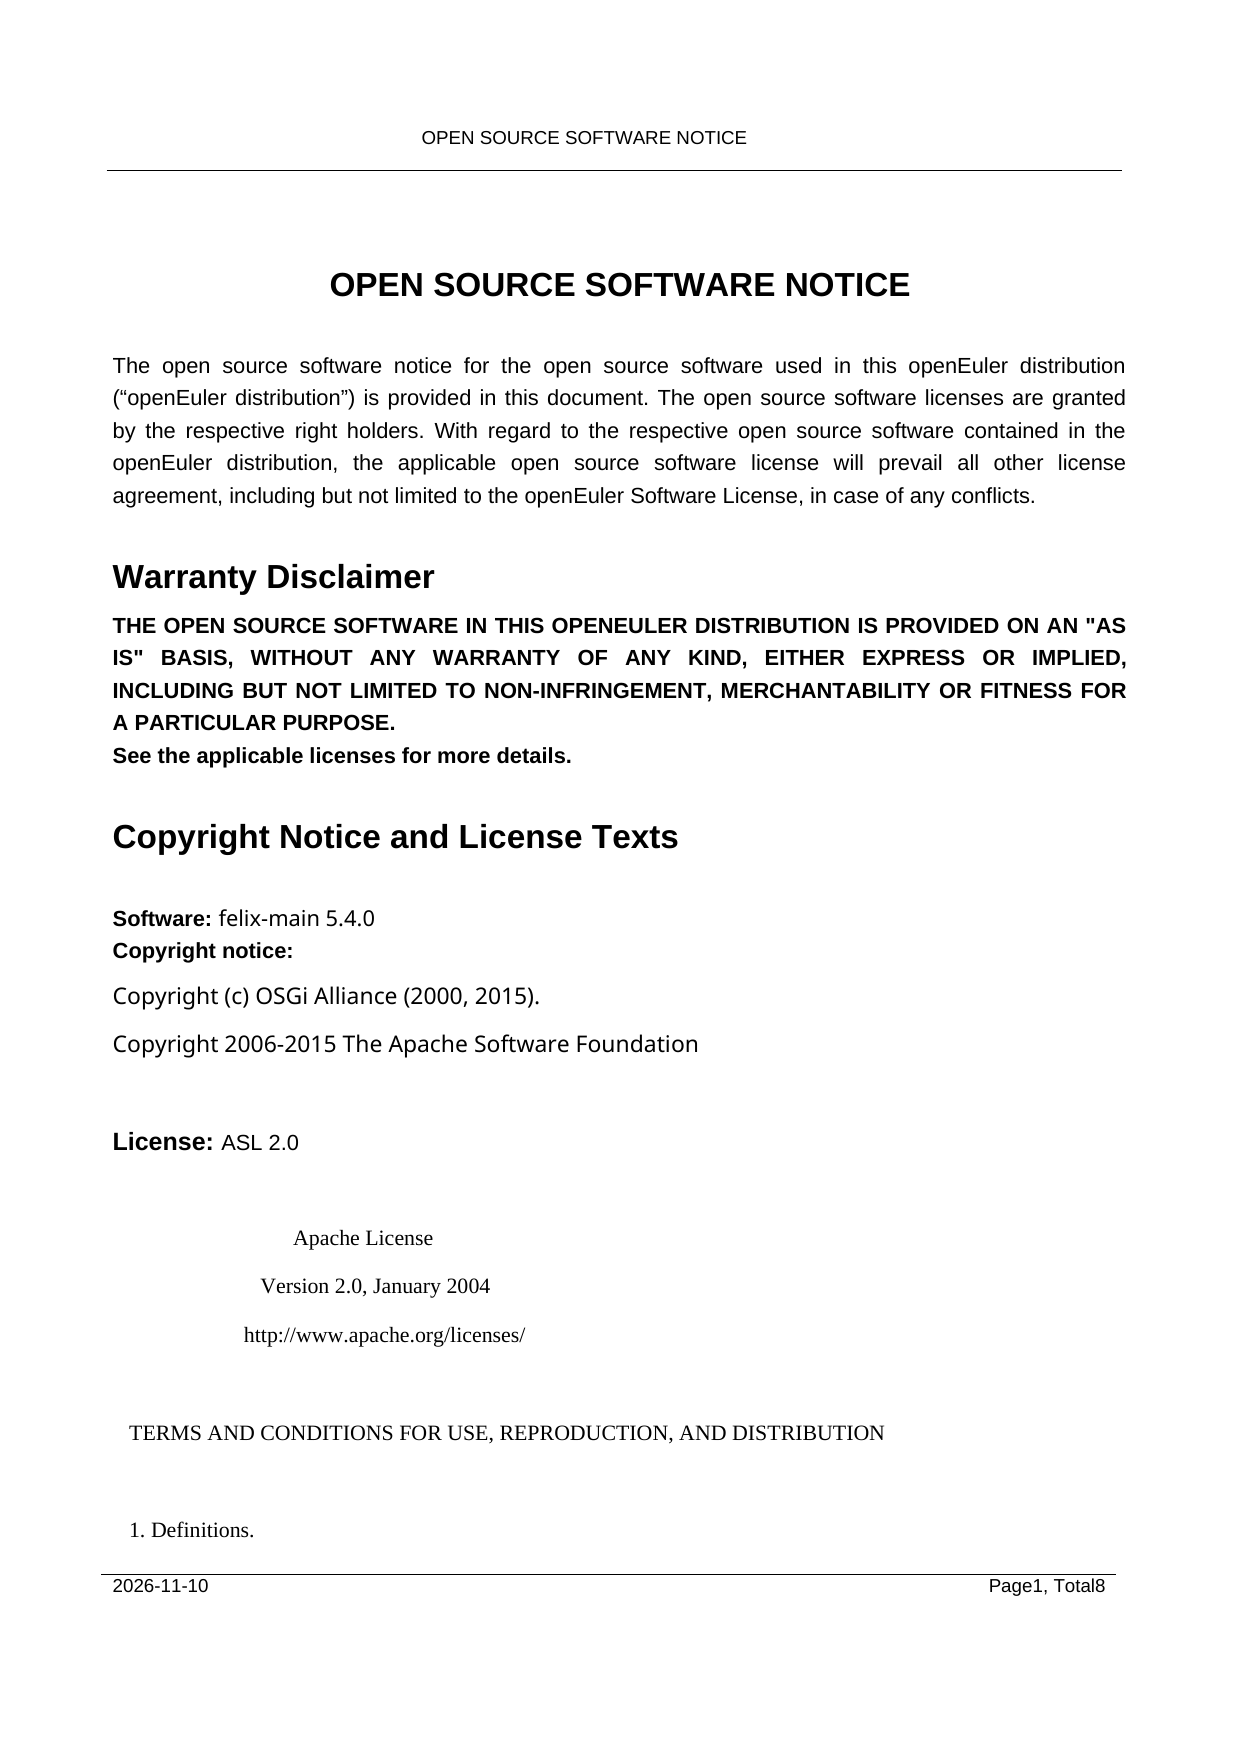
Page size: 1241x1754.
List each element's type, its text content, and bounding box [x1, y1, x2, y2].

text Copyright notice: [112, 934, 1128, 966]
text License: ASL 2.0 [112, 1125, 1128, 1158]
text Copyright Notice and License Texts [112, 804, 1128, 869]
text THE OPEN SOURCE SOFTWARE IN THIS OPENEULER DISTRIBUTION IS PROVIDED ON AN "AS IS" BASIS, WITHOUT ANY WARRANTY OF ANY KIND, EITHER EXPRESS OR IMPLIED, INCLUDING BUT NOT LIMITED TO NON-INFRINGEMENT, MERCHANTABILITY OR FITNESS FOR A PARTICULAR PURPOSE. See the applicable licenses for more details. [112, 609, 1128, 771]
text Copyright (c) OSGi Alliance (2000, 2015). Copyright 2006-2015 The Apache Software Foundation [112, 979, 1128, 1109]
text The open source software notice for the open source software used in this openEuler distribution (“openEuler distribution”) is provided in this document. The open source software licenses are granted by the respective right holders. With regard to the respective open source software contained in the openEuler distribution, the applicable open source software license will prevail all other license agreement, including but not limited to the openEuler Software License, in case of any conflicts. [112, 349, 1128, 511]
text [112, 1172, 1128, 1546]
text Warranty Disclaimer [112, 544, 1128, 609]
text OPEN SOURCE SOFTWARE NOTICE [112, 251, 1128, 316]
text Software: felix-main 5.4.0 [112, 901, 1128, 934]
